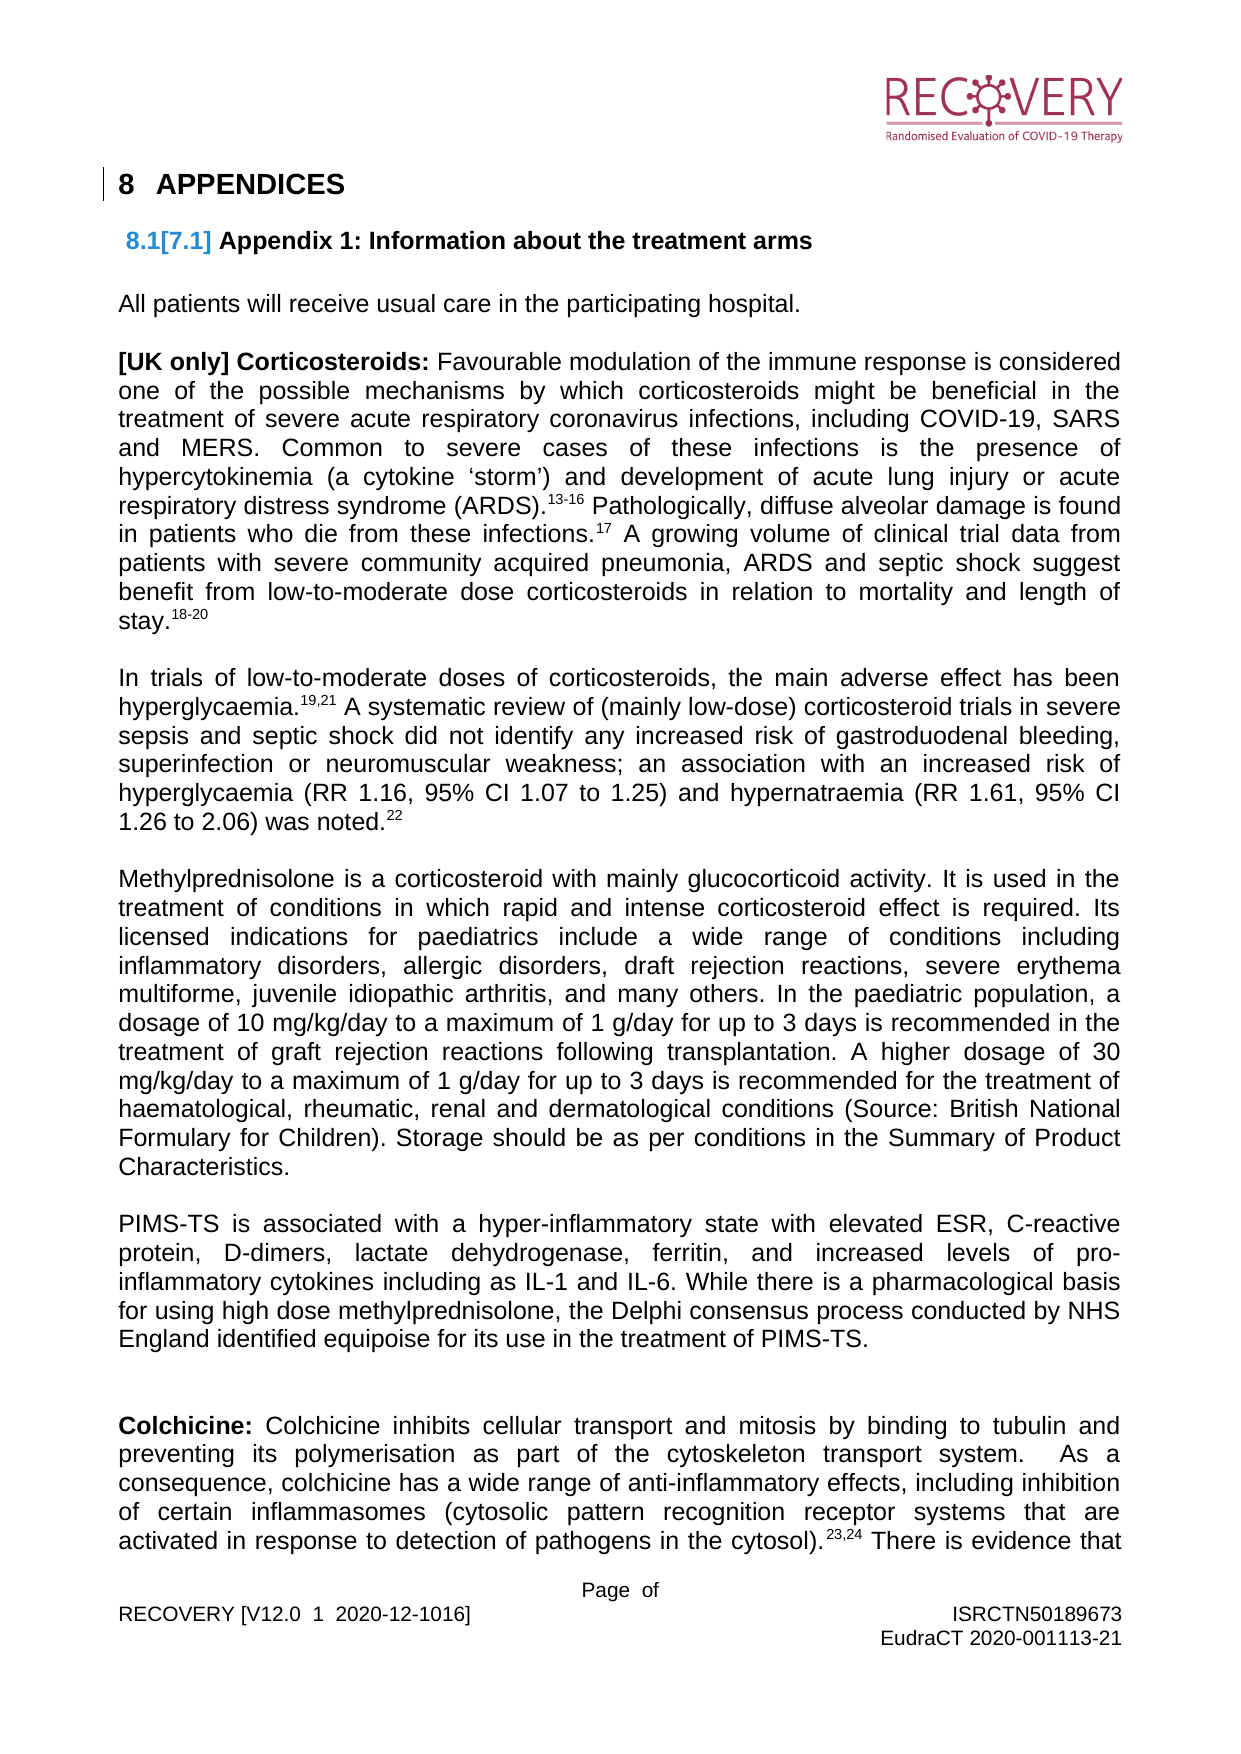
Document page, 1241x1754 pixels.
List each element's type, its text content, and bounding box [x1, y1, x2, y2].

text [UK only] Corticosteroids: Favourable modulation of the immune response is considered one of the possible mechanisms by which corticosteroids might be beneficial in the treatment of severe acute respiratory coronavirus infections, including COVID-19, SARS and MERS. Common to severe cases of these infections is the presence of hypercytokinemia (a cytokine ‘storm’) and development of acute lung injury or acute respiratory distress syndrome (ARDS).13-16 Pathologically, diffuse alveolar damage is found in patients who die from these infections.17 A growing volume of clinical trial data from patients with severe community acquired pneumonia, ARDS and septic shock suggest benefit from low-to-moderate dose corticosteroids in relation to mortality and length of stay.18-20 [118, 347, 1122, 634]
text Methylprednisolone is a corticosteroid with mainly glucocorticoid activity. It is used in the treatment of conditions in which rapid and intense corticosteroid effect is required. Its licensed indications for paediatrics include a wide range of conditions including inflammatory disorders, allergic disorders, draft rejection reactions, severe erythema multiforme, juvenile idiopathic arthritis, and many others. In the paediatric population, a dosage of 10 mg/kg/day to a maximum of 1 g/day for up to 3 days is recommended in the treatment of graft rejection reactions following transplantation. A higher dosage of 30 mg/kg/day to a maximum of 1 g/day for up to 3 days is recommended for the treatment of haematological, rheumatic, renal and dermatological conditions (Source: British National Formulary for Children). Storage should be as per conditions in the Summary of Product Characteristics. [118, 864, 1122, 1181]
text PIMS-TS is associated with a hyper-inflammatory state with elevated ESR, C-reactive protein, D-dimers, lactate dehydrogenase, ferritin, and increased levels of pro-inflammatory cytokines including as IL-1 and IL-6. While there is a pharmacological basis for using high dose methylprednisolone, the Delphi consensus process conducted by NHS England identified equipoise for its use in the treatment of PIMS-TS. [118, 1209, 1122, 1353]
text In trials of low-to-moderate doses of corticosteroids, the main adverse effect has been hyperglycaemia.19,21 A systematic review of (mainly low-dose) corticosteroid trials in severe sepsis and septic shock did not identify any increased risk of gastroduodenal bleeding, superinfection or neuromuscular weakness; an association with an increased risk of hyperglycaemia (RR 1.16, 95% CI 1.07 to 1.25) and hypernatraemia (RR 1.61, 95% CI 1.26 to 2.06) was noted.22 [118, 663, 1122, 836]
subtitle Appendix 1: Information about the treatment arms [126, 226, 1122, 254]
subtitle Appendices [118, 167, 1122, 201]
picture [886, 75, 1123, 143]
text All patients will receive usual care in the participating hospital. [118, 289, 1122, 318]
